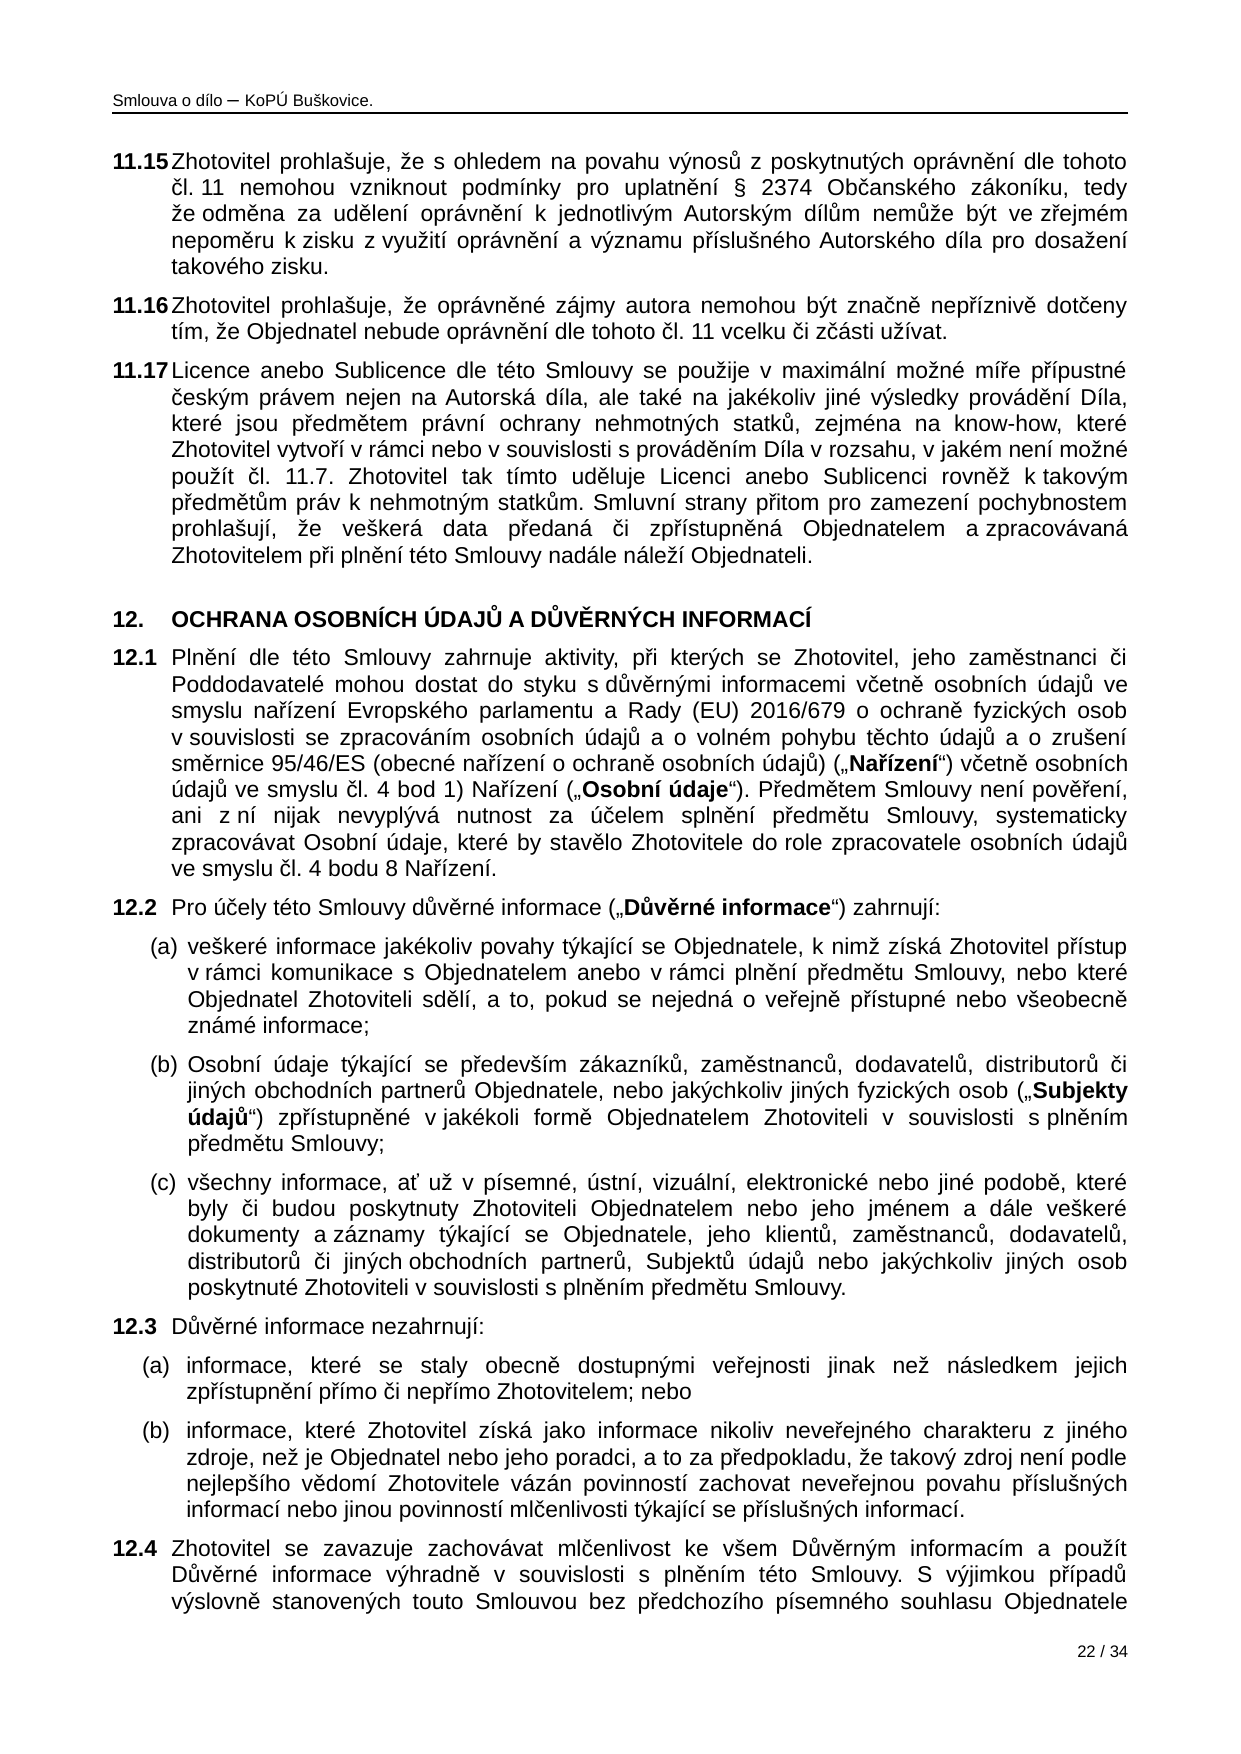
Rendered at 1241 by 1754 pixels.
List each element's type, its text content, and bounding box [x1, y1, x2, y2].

text Licence anebo Sublicence dle této Smlouvy se použije v maximální možné míře přípustné českým právem nejen na Autorská díla, ale také na jakékoliv jiné výsledky provádění Díla, které jsou předmětem právní ochrany nehmotných statků, zejména na know-how, které Zhotovitel vytvoří v rámci nebo v souvislosti s prováděním Díla v rozsahu, v jakém není možné použít čl. 11.7. Zhotovitel tak tímto uděluje Licenci anebo Sublicenci rovněž k takovým předmětům práv k nehmotným statkům. Smluvní strany přitom pro zamezení pochybnostem prohlašují, že veškerá data předaná či zpřístupněná Objednatelem a zpracovávaná Zhotovitelem při plnění této Smlouvy nadále náleží Objednateli. [112, 357, 1128, 568]
text Zhotovitel prohlašuje, že s ohledem na povahu výnosů z poskytnutých oprávnění dle tohoto čl. 11 nemohou vzniknout podmínky pro uplatnění § 2374 Občanského zákoníku, tedy že odměna za udělení oprávnění k jednotlivým Autorským dílům nemůže být ve zřejmém nepoměru k zisku z využití oprávnění a významu příslušného Autorského díla pro dosažení takového zisku. [112, 148, 1128, 279]
list Osobní údaje týkající se především zákazníků, zaměstnanců, dodavatelů, distributorů či jiných obchodních partnerů Objednatele, nebo jakýchkoliv jiných fyzických osob („Subjekty údajů“) zpřístupněné v jakékoli formě Objednatelem Zhotoviteli v souvislosti s plněním předmětu Smlouvy; [150, 1051, 1128, 1156]
list informace, které se staly obecně dostupnými veřejnosti jinak než následkem jejich zpřístupnění přímo či nepřímo Zhotovitelem; nebo [142, 1352, 1128, 1404]
list veškeré informace jakékoliv povahy týkající se Objednatele, k nimž získá Zhotovitel přístup v rámci komunikace s Objednatelem anebo v rámci plnění předmětu Smlouvy, nebo které Objednatel Zhotoviteli sdělí, a to, pokud se nejedná o veřejně přístupné nebo všeobecně známé informace; [150, 933, 1128, 1038]
list informace, které Zhotovitel získá jako informace nikoliv neveřejného charakteru z jiného zdroje, než je Objednatel nebo jeho poradci, a to za předpokladu, že takový zdroj není podle nejlepšího vědomí Zhotovitele vázán povinností zachovat neveřejnou povahu příslušných informací nebo jinou povinností mlčenlivosti týkající se příslušných informací. [142, 1417, 1128, 1522]
text Ochrana osobních údajů a Důvěrných informací [112, 606, 1128, 632]
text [112, 1535, 1128, 1614]
text Důvěrné informace nezahrnují: [112, 1313, 1128, 1339]
text Zhotovitel prohlašuje, že oprávněné zájmy autora nemohou být značně nepříznivě dotčeny tím, že Objednatel nebude oprávnění dle tohoto čl. 11 vcelku či zčásti užívat. [112, 292, 1128, 345]
text Pro účely této Smlouvy důvěrné informace („Důvěrné informace“) zahrnují: [112, 894, 1128, 920]
list všechny informace, ať už v písemné, ústní, vizuální, elektronické nebo jiné podobě, které byly či budou poskytnuty Zhotoviteli Objednatelem nebo jeho jménem a dále veškeré dokumenty a záznamy týkající se Objednatele, jeho klientů, zaměstnanců, dodavatelů, distributorů či jiných obchodních partnerů, Subjektů údajů nebo jakýchkoliv jiných osob poskytnuté Zhotoviteli v souvislosti s plněním předmětu Smlouvy. [150, 1169, 1128, 1301]
text Plnění dle této Smlouvy zahrnuje aktivity, při kterých se Zhotovitel, jeho zaměstnanci či Poddodavatelé mohou dostat do styku s důvěrnými informacemi včetně osobních údajů ve smyslu nařízení Evropského parlamentu a Rady (EU) 2016/679 o ochraně fyzických osob v souvislosti se zpracováním osobních údajů a o volném pohybu těchto údajů a o zrušení směrnice 95/46/ES (obecné nařízení o ochraně osobních údajů) („Nařízení“) včetně osobních údajů ve smyslu čl. 4 bod 1) Nařízení („Osobní údaje“). Předmětem Smlouvy není pověření, ani z ní nijak nevyplývá nutnost za účelem splnění předmětu Smlouvy, systematicky zpracovávat Osobní údaje, které by stavělo Zhotovitele do role zpracovatele osobních údajů ve smyslu čl. 4 bodu 8 Nařízení. [112, 644, 1128, 882]
